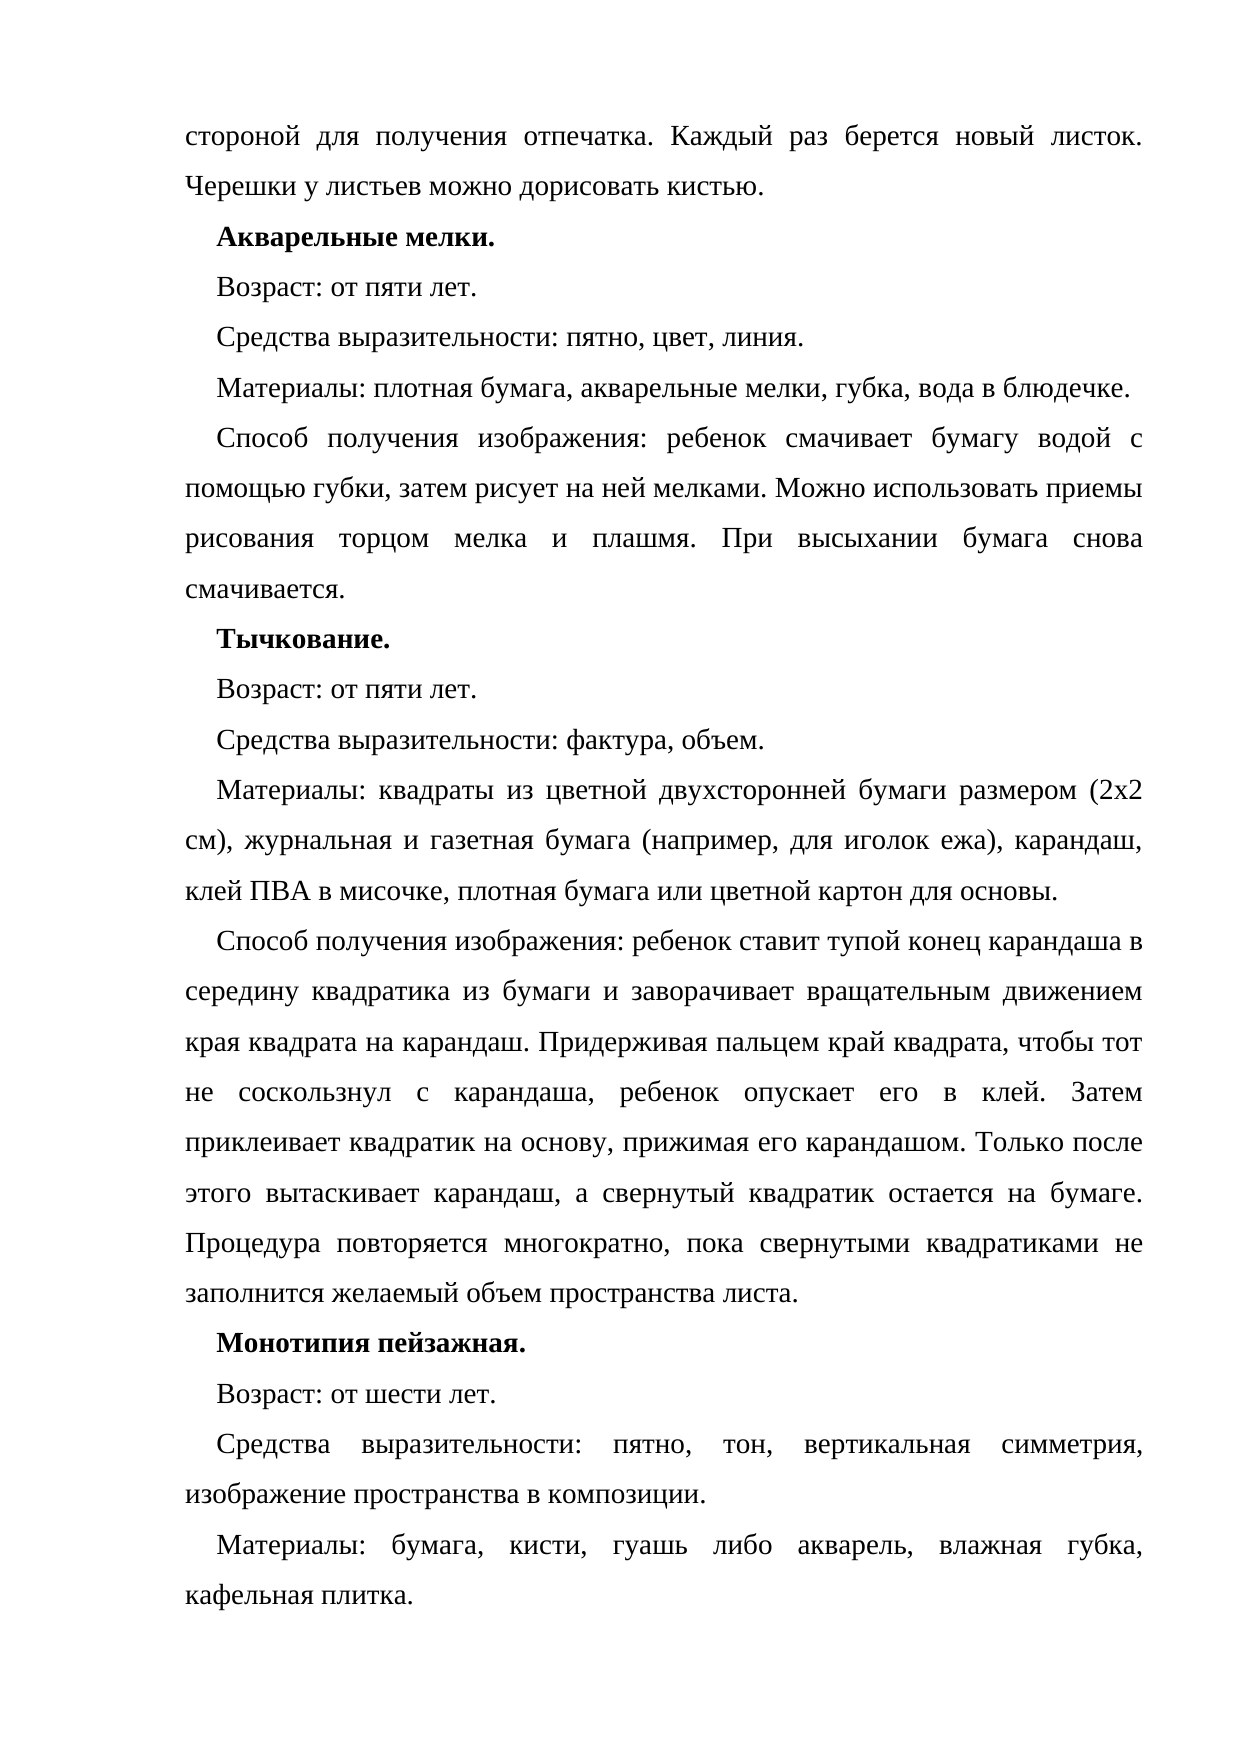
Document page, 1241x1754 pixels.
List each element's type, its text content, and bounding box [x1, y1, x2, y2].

text Возраст: от пяти лет. [185, 672, 1144, 705]
text Возраст: от шести лет. [185, 1376, 1144, 1409]
text Материалы: квадраты из цветной двухсторонней бумаги размером (2x2 см), журнальная и газетная бумага (например, для иголок ежа), карандаш, клей ПВА в мисочке, плотная бумага или цветной картон для основы. [185, 772, 1144, 906]
text Средства выразительности: фактура, объем. [185, 722, 1144, 755]
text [185, 118, 1144, 202]
text Монотипия пейзажная. [185, 1326, 1144, 1359]
text Акварельные мелки. [185, 219, 1144, 252]
text Средства выразительности: пятно, цвет, линия. [185, 319, 1144, 353]
text Тычкование. [185, 621, 1144, 655]
text Способ получения изображения: ребенок смачивает бумагу водой с помощью губки, затем рисует на ней мелками. Можно использовать приемы рисования торцом мелка и плашмя. При высыхании бумага снова смачивается. [185, 420, 1144, 604]
text Средства выразительности: пятно, тон, вертикальная симметрия, изображение пространства в композиции. [185, 1426, 1144, 1510]
text Возраст: от пяти лет. [185, 269, 1144, 303]
text Способ получения изображения: ребенок ставит тупой конец карандаша в середину квадратика из бумаги и заворачивает вращательным движением края квадрата на карандаш. Придерживая пальцем край квадрата, чтобы тот не соскользнул с карандаша, ребенок опускает его в клей. Затем приклеивает квадратик на основу, прижимая его карандашом. Только после этого вытаскивает карандаш, а свернутый квадратик остается на бумаге. Процедура повторяется многократно, пока свернутыми квадратиками не заполнится желаемый объем пространства листа. [185, 923, 1144, 1309]
text Материалы: плотная бумага, акварельные мелки, губка, вода в блюдечке. [185, 370, 1144, 403]
text Материалы: бумага, кисти, гуашь либо акварель, влажная губка, кафельная плитка. [185, 1527, 1144, 1611]
